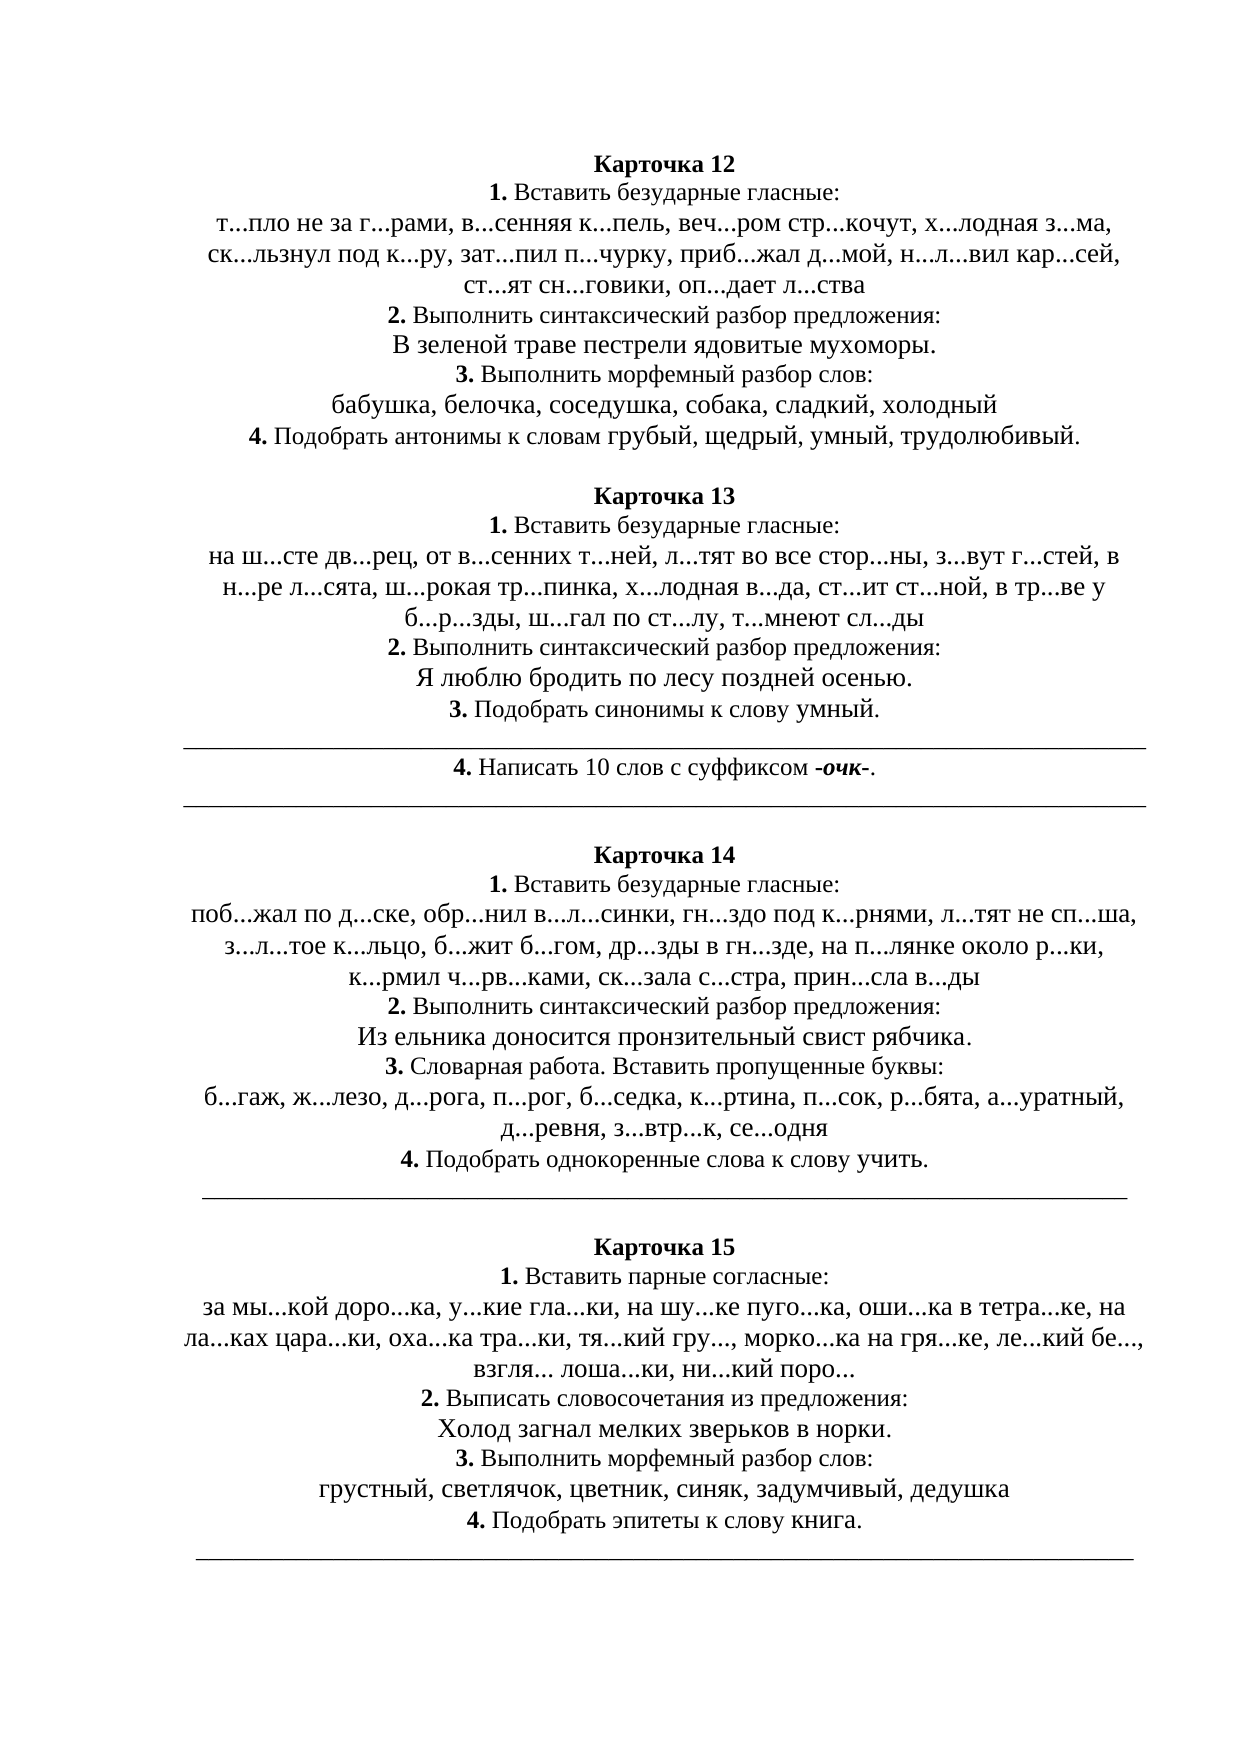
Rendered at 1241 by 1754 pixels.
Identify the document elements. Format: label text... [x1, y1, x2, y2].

text В зеленой траве пестрели ядовитые мухоморы. [177, 328, 1152, 359]
text 3. Словарная работа. Вставить пропущенные буквы: [177, 1051, 1152, 1080]
text на ш...сте дв...рец, от в...сенних т...ней, л...тят во все стор...ны, з...вут г...стей, в н...ре л...сята, ш...рокая тр...пинка, х...лодная в...да, ст...ит ст...ной, в тр...ве у б...р...зды, ш...гал по ст...лу, т...мнеют сл...ды [177, 539, 1152, 632]
text Карточка 12 [177, 149, 1152, 177]
text бабушка, белочка, соседушка, собака, сладкий, холодный [177, 388, 1152, 419]
text 2. Выполнить синтаксический разбор предложения: [177, 991, 1152, 1020]
text 4. Подобрать однокоренные слова к слову учить. [177, 1142, 1152, 1173]
text _____________________________________________________________________________ [177, 781, 1152, 809]
text _____________________________________________________________________________ [177, 723, 1152, 752]
text за мы...кой доро...ка, у...кие гла...ки, на шу...ке пуго...ка, оши...ка в тетра...ке, на ла...ках цара...ки, оха...ка тра...ки, тя...кий гру..., морко...ка на гря...ке, ле...кий бе..., взгля... лоша...ки, ни...кий поро... [177, 1290, 1152, 1383]
text 2. Выполнить синтаксический разбор предложения: [177, 632, 1152, 661]
text т...пло не за г...рами, в...сенняя к...пель, веч...ром стр...кочут, х...лодная з...ма, ск...льзнул под к...ру, зат...пил п...чурку, приб...жал д...мой, н...л...вил кар...сей, ст...ят сн...говики, оп...дает л...ства [177, 206, 1152, 300]
text ___________________________________________________________________________ [177, 1534, 1152, 1563]
text Карточка 14 [177, 840, 1152, 869]
text 1. Вставить парные согласные: [177, 1261, 1152, 1290]
text Карточка 13 [177, 481, 1152, 510]
text 1. Вставить безударные гласные: [177, 869, 1152, 898]
text Холод загнал мелких зверьков в норки. [177, 1412, 1152, 1443]
text 3. Выполнить морфемный разбор слов: [177, 1443, 1152, 1472]
text поб...жал по д...ске, обр...нил в...л...синки, гн...здо под к...рнями, л...тят не сп...ша, з...л...тое к...льцо, б...жит б...гом, др...зды в гн...зде, на п...лянке около р...ки, к...рмил ч...рв...ками, ск...зала с...стра, прин...сла в...ды [177, 898, 1152, 991]
text 4. Подобрать антонимы к словам грубый, щедрый, умный, трудолюбивый. [177, 419, 1152, 451]
text 2. Выполнить синтаксический разбор предложения: [177, 300, 1152, 328]
text 2. Выписать словосочетания из предложения: [177, 1383, 1152, 1412]
text Я люблю бродить по лесу поздней осенью. [177, 661, 1152, 692]
text 1. Вставить безударные гласные: [177, 510, 1152, 539]
text 4. Написать 10 слов с суффиксом -очк-. [177, 752, 1152, 781]
text 3. Выполнить морфемный разбор слов: [177, 359, 1152, 388]
text Карточка 15 [177, 1232, 1152, 1261]
text б...гаж, ж...лезо, д...рога, п...рог, б...седка, к...ртина, п...сок, р...бята, а...уратный, д...ревня, з...втр...к, се...одня [177, 1080, 1152, 1142]
text 3. Подобрать синонимы к слову умный. [177, 692, 1152, 723]
text Из ельника доносится пронзительный свист рябчика. [177, 1020, 1152, 1051]
text 1. Вставить безударные гласные: [177, 177, 1152, 206]
text грустный, светлячок, цветник, синяк, задумчивый, дедушка [177, 1472, 1152, 1503]
text 4. Подобрать эпитеты к слову книга. [177, 1503, 1152, 1534]
text __________________________________________________________________________ [177, 1173, 1152, 1202]
